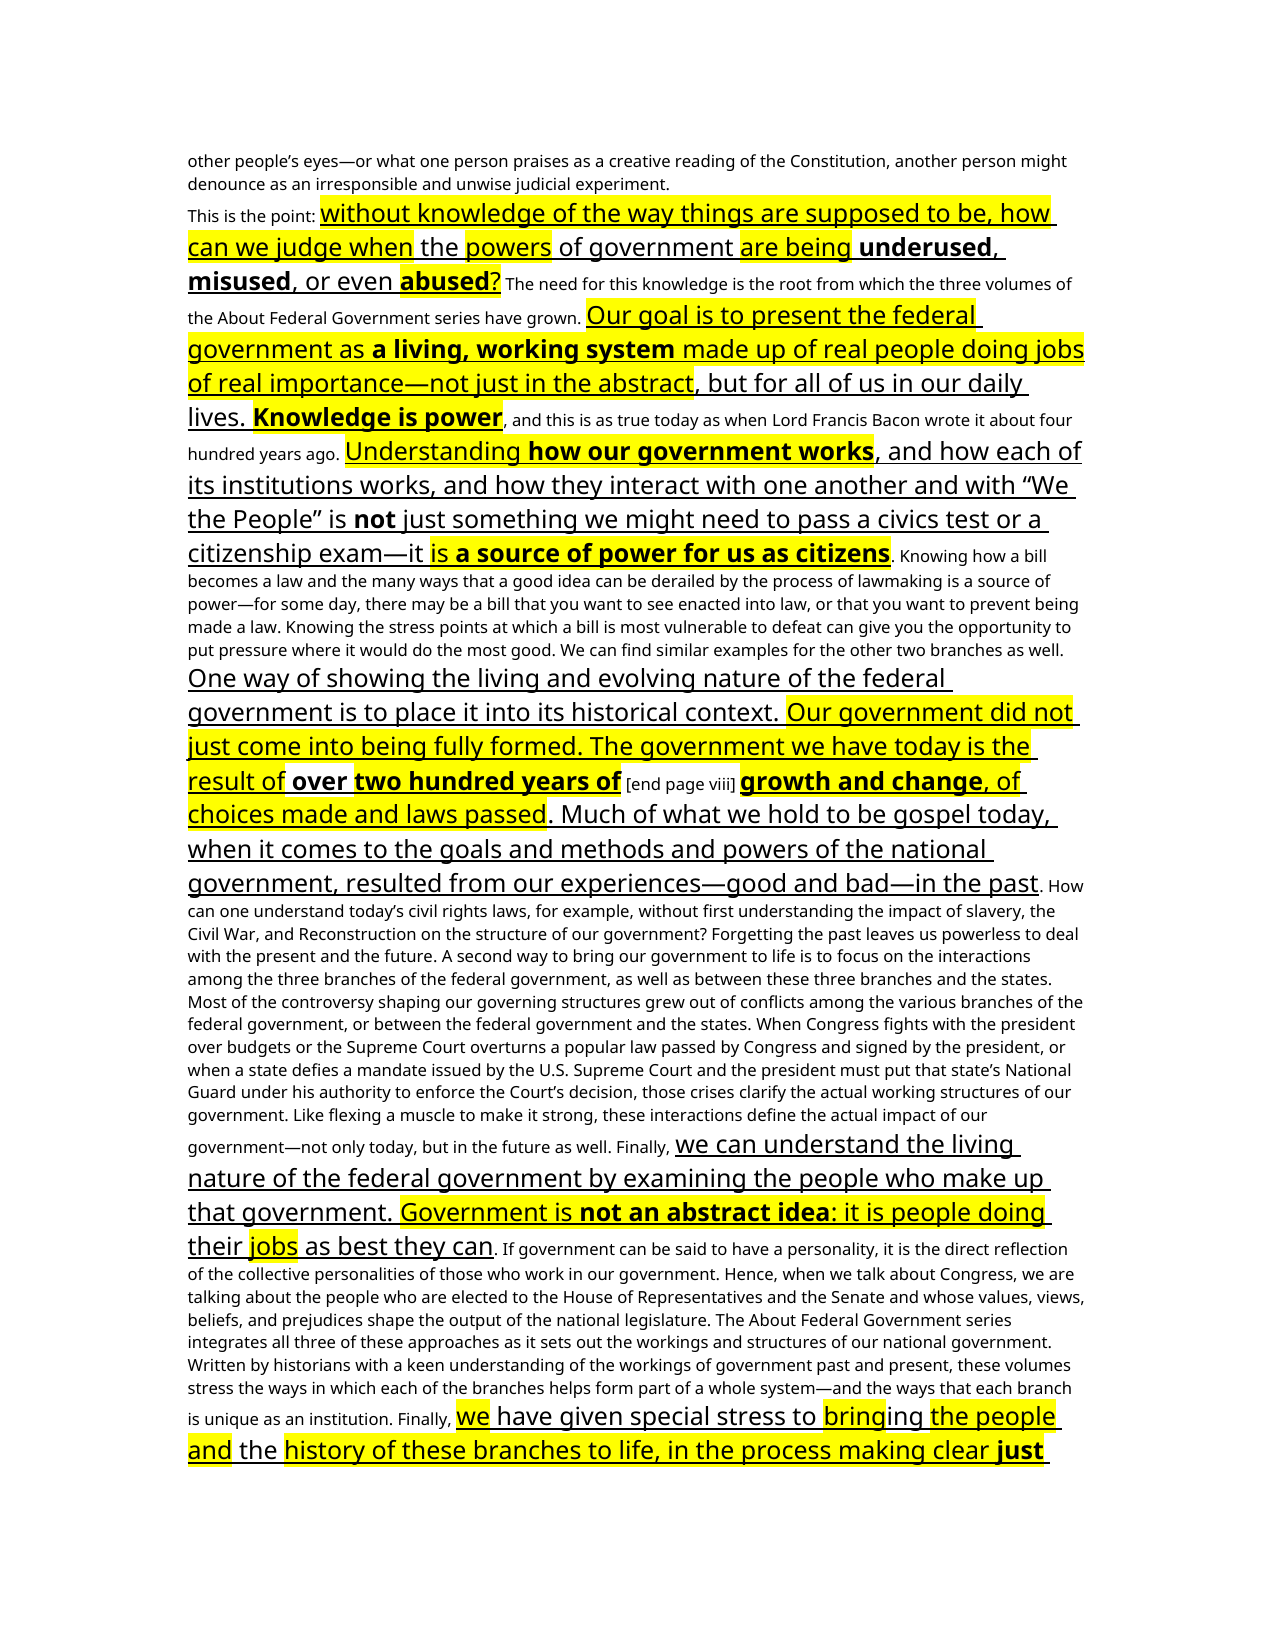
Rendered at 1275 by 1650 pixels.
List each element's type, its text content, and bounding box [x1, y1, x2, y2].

text This is the point: without knowledge of the way things are supposed to be, how can we judge when the powers of government are being underused, misused, or even abused? The need for this knowledge is the root from which the three volumes of the About Federal Government series have grown. Our goal is to present the federal government as a living, working system made up of real people doing jobs of real importance—not just in the abstract, but for all of us in our daily lives. Knowledge is power, and this is as true today as when Lord Francis Bacon wrote it about four hundred years ago. Understanding how our government works, and how each of its institutions works, and how they interact with one another and with “We the People” is not just something we might need to pass a civics test or a citizenship exam—it is a source of power for us as citizens. Knowing how a bill becomes a law and the many ways that a good idea can be derailed by the process of lawmaking is a source of power—for some day, there may be a bill that you want to see enacted into law, or that you want to prevent being made a law. Knowing the stress points at which a bill is most vulnerable to defeat can give you the opportunity to put pressure where it would do the most good. We can find similar examples for the other two branches as well. [187, 195, 1087, 661]
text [187, 150, 1087, 195]
